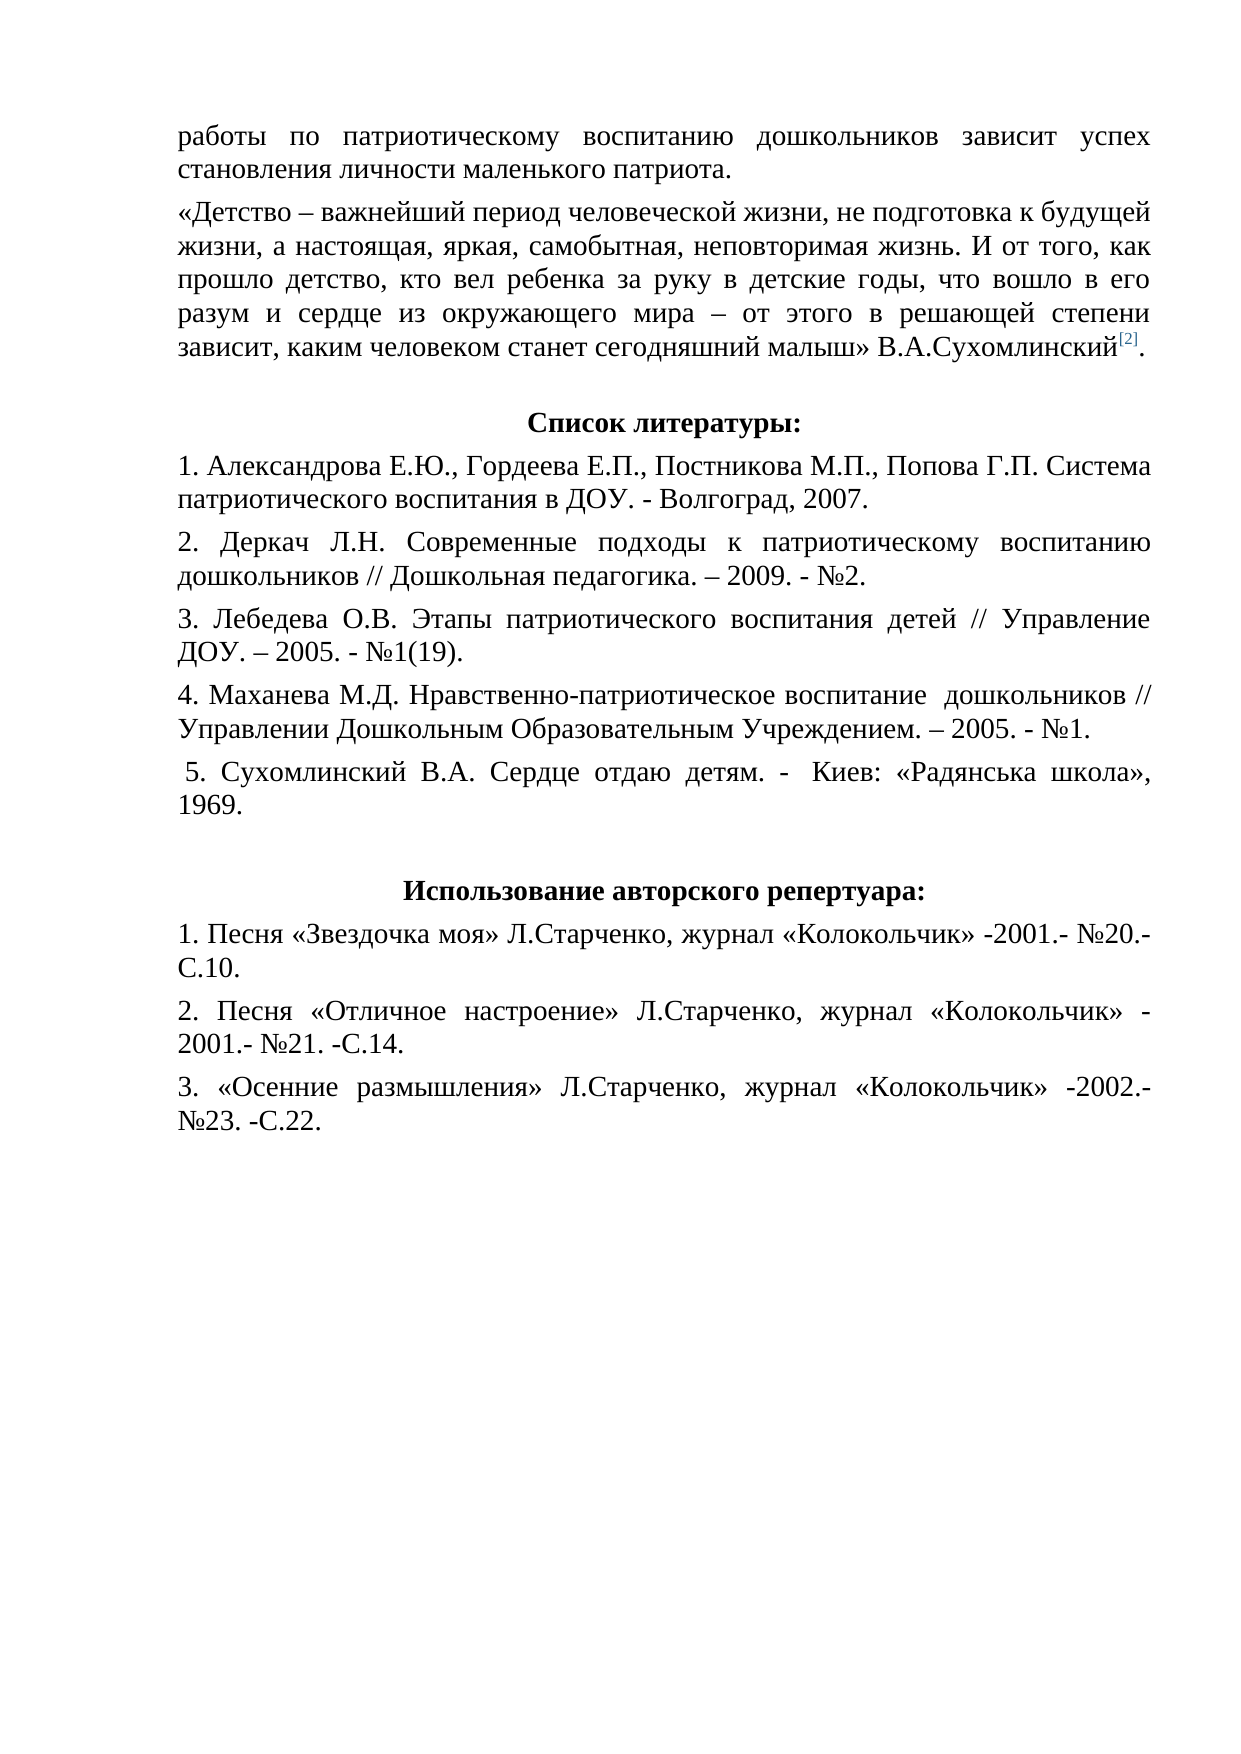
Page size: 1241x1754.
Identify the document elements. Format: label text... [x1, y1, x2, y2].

text 3. Лебедева О.В. Этапы патриотического воспитания детей // Управление ДОУ. – 2005. - №1(19). [177, 601, 1152, 668]
text Использование авторского репертуара: [177, 873, 1152, 907]
text 2. Деркач Л.Н. Современные подходы к патриотическому воспитанию дошкольников // Дошкольная педагогика. – 2009. - №2. [177, 524, 1152, 592]
text 1. Александрова Е.Ю., Гордеева Е.П., Постникова М.П., Попова Г.П. Система патриотического воспитания в ДОУ. - Волгоград, 2007. [177, 448, 1152, 515]
text 1. Песня «Звездочка моя» Л.Старченко, журнал «Колокольчик» -2001.- №20.-С.10. [177, 916, 1152, 983]
text 4. Маханева М.Д. Нравственно-патриотическое воспитание дошкольников // Управлении Дошкольным Образовательным Учреждением. – 2005. - №1. [177, 677, 1152, 744]
text 2. Песня «Отличное настроение» Л.Старченко, журнал «Колокольчик» -2001.- №21. -С.14. [177, 993, 1152, 1060]
text 5. Сухомлинский В.А. Сердце отдаю детям. - Киев: «Радянська школа», 1969. [177, 754, 1152, 821]
text 3. «Осенние размышления» Л.Старченко, журнал «Колокольчик» -2002.- №23. -С.22. [177, 1069, 1152, 1136]
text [177, 118, 1152, 185]
text «Детство – важнейший период человеческой жизни, не подготовка к будущей жизни, а настоящая, яркая, самобытная, неповторимая жизнь. И от того, как прошло детство, кто вел ребенка за руку в детские годы, что вошло в его разум и сердце из окружающего мира – от этого в решающей степени зависит, каким человеком станет сегодняшний малыш» В.А.Сухомлинский[2]. [177, 194, 1152, 362]
text Список литературы: [177, 405, 1152, 439]
